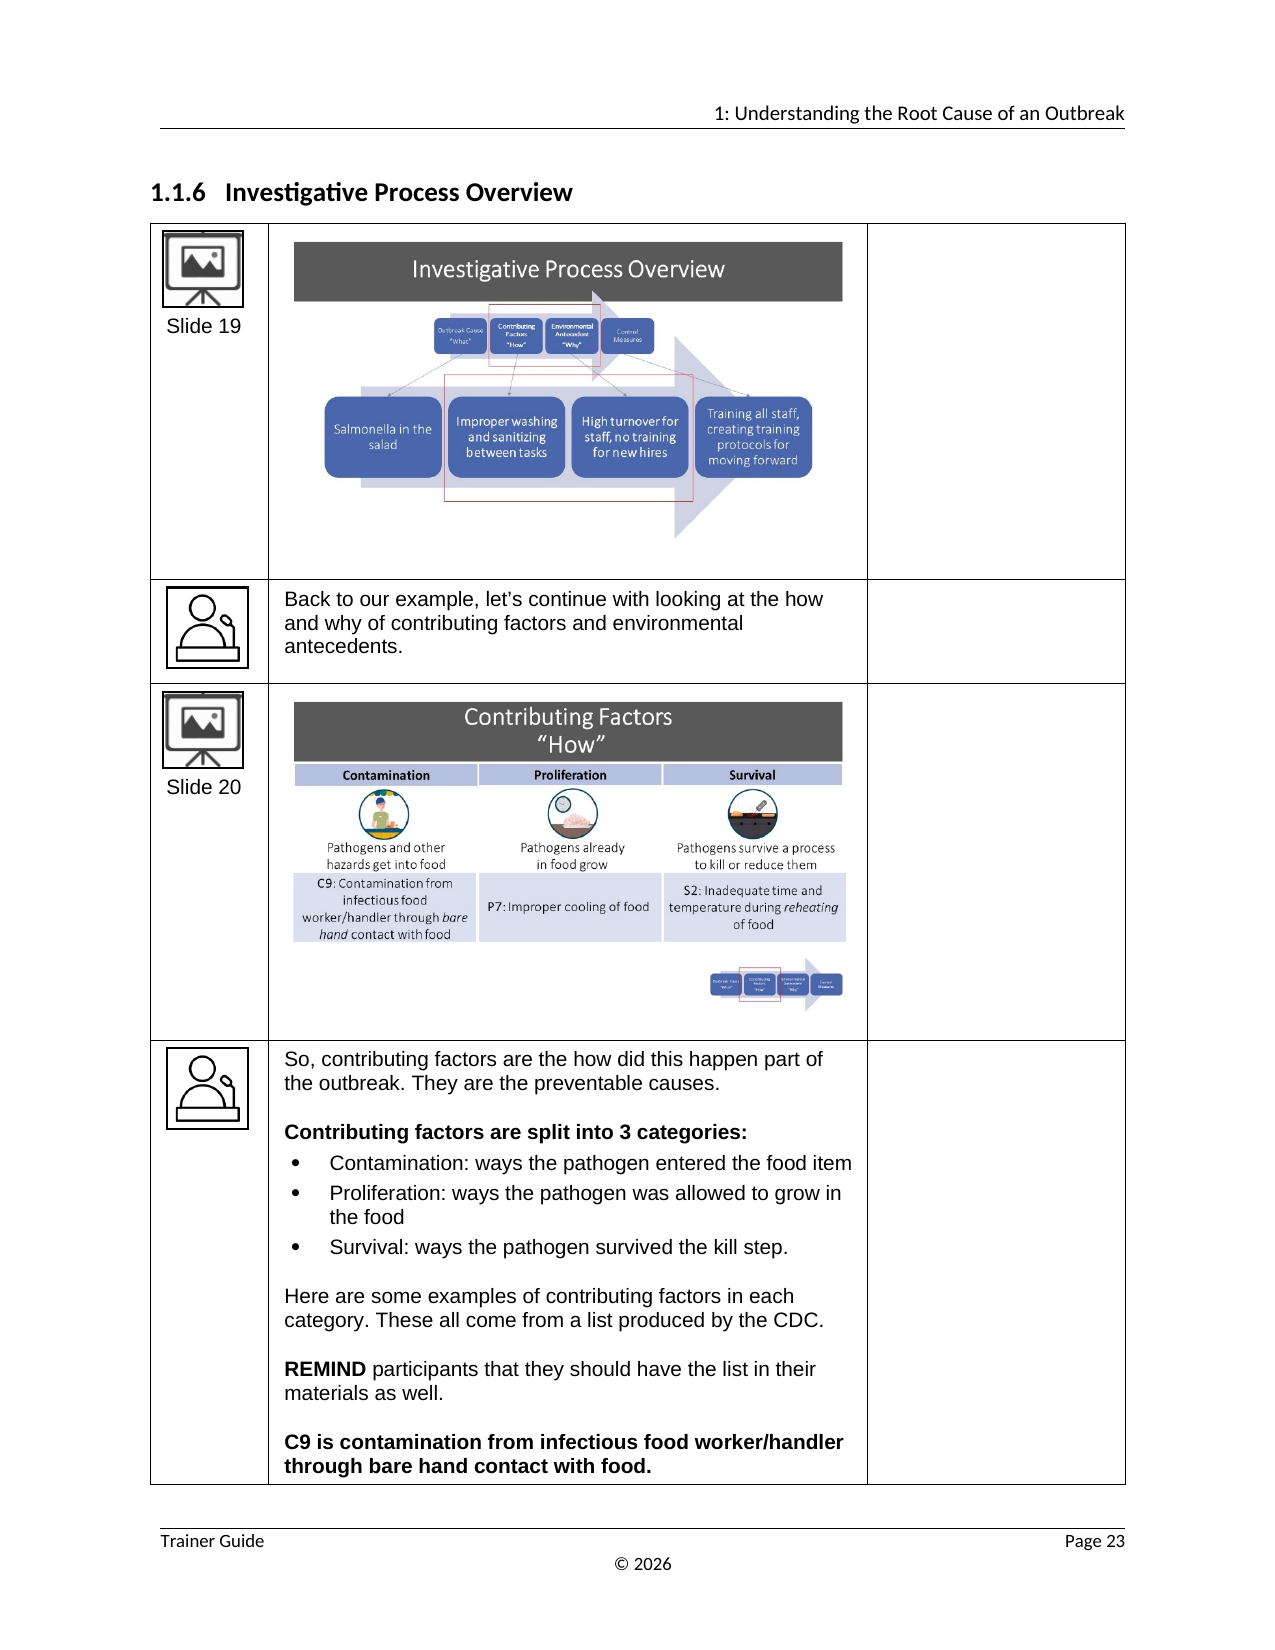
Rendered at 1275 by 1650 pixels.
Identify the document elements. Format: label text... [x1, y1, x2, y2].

table_cell Back to our example, let’s continue with looking at the how and why of contributing factors and environmental antecedents. [269, 580, 867, 683]
table_cell [868, 1041, 1125, 1484]
subtitle Investigative Process Overview [150, 175, 1125, 208]
picture [285, 696, 851, 1015]
table_header Slide 19 [151, 224, 268, 579]
picture [168, 1049, 247, 1128]
table_cell [269, 684, 867, 1040]
table_cell [151, 580, 268, 683]
table_header [868, 224, 1125, 579]
picture [285, 236, 851, 555]
table_cell [151, 1041, 268, 1484]
table_cell Slide 20 [151, 684, 268, 1040]
table_cell [868, 684, 1125, 1040]
picture [164, 693, 242, 767]
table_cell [269, 1041, 867, 1484]
picture [164, 232, 242, 306]
table_header [269, 224, 867, 579]
table_cell [868, 580, 1125, 683]
picture [168, 589, 247, 667]
